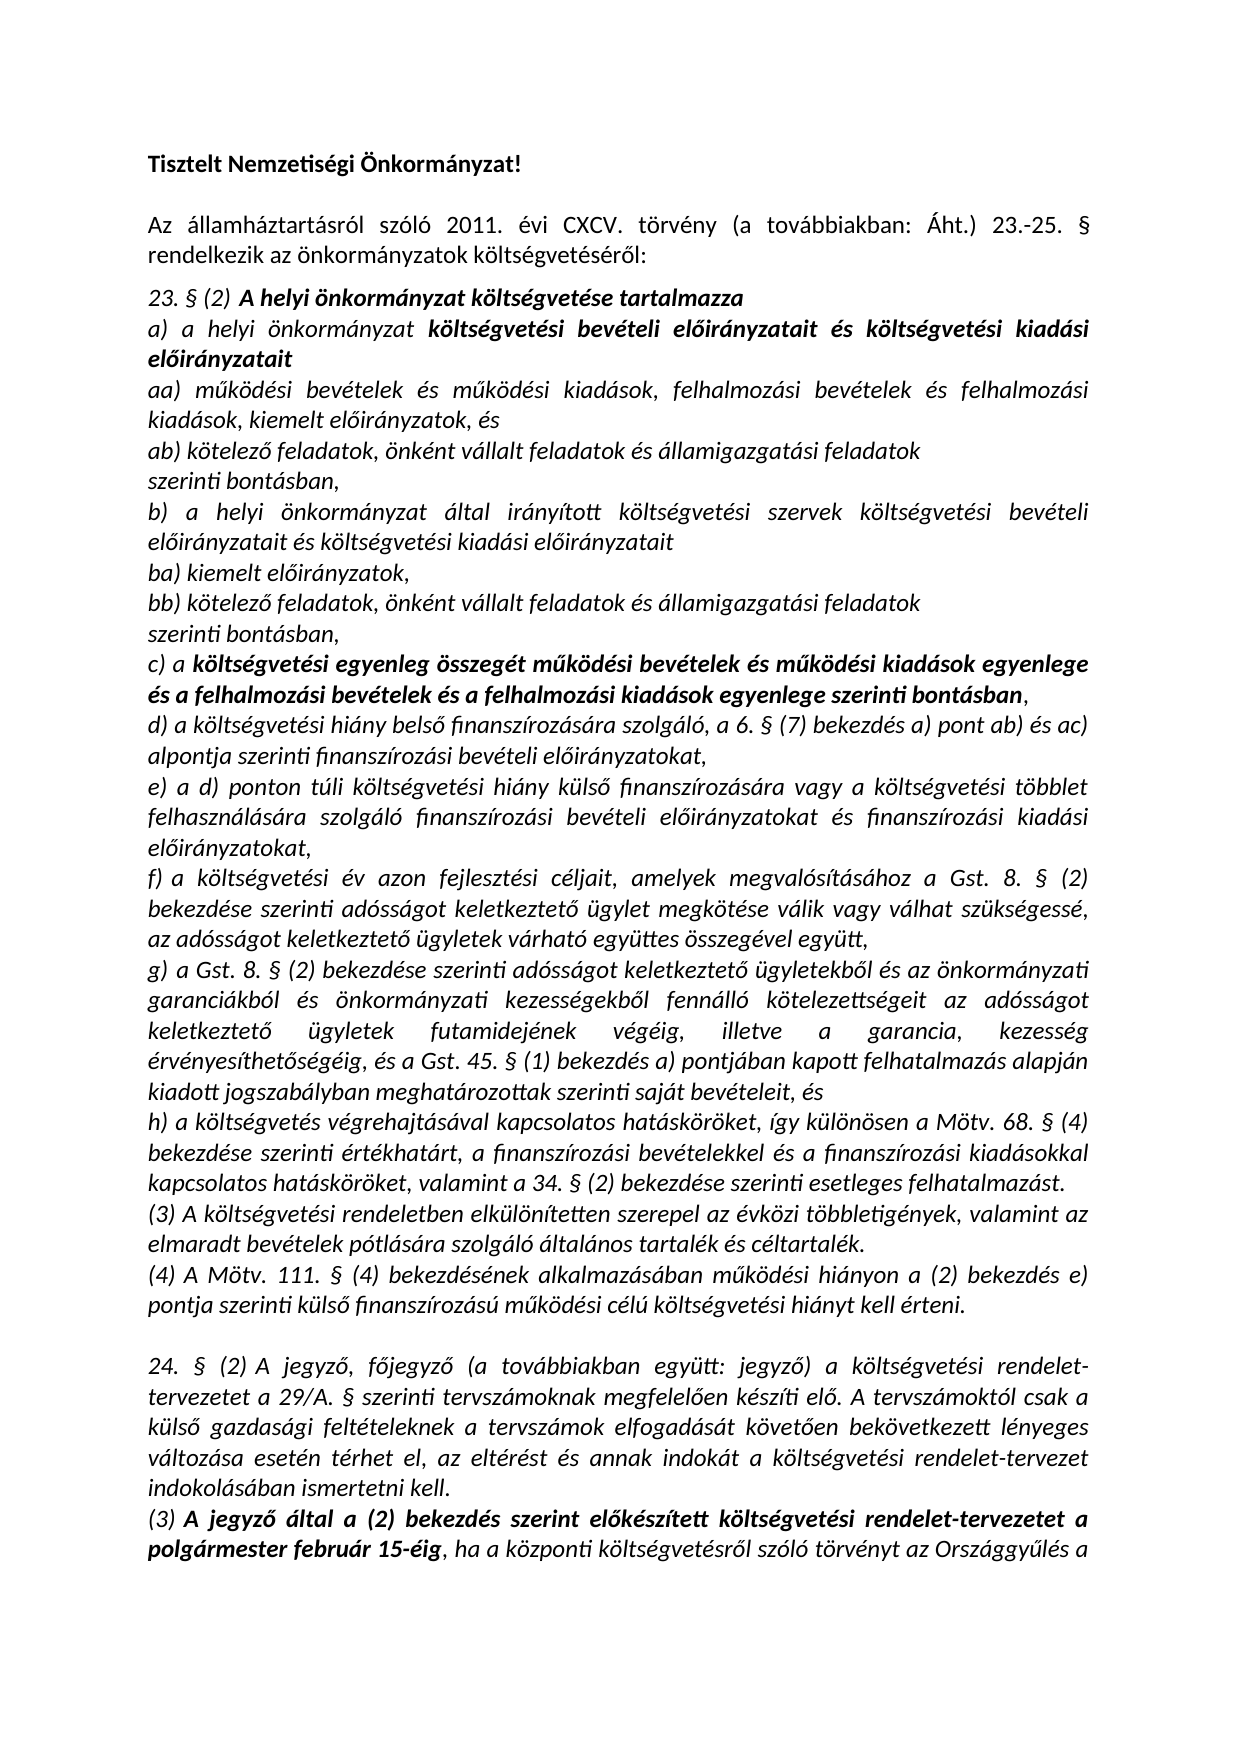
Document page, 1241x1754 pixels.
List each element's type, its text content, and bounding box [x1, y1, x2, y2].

text b) a helyi önkormányzat által irányított költségvetési szervek költségvetési bevételi előirányzatait és költségvetési kiadási előirányzatait [148, 496, 1092, 557]
text f) a költségvetési év azon fejlesztési céljait, amelyek megvalósításához a Gst. 8. § (2) bekezdése szerinti adósságot keletkeztető ügylet megkötése válik vagy válhat szükségessé, az adósságot keletkeztető ügyletek várható együttes összegével együtt, [148, 862, 1092, 954]
text (3) A költségvetési rendeletben elkülönítetten szerepel az évközi többletigények, valamint az elmaradt bevételek pótlására szolgáló általános tartalék és céltartalék. [148, 1198, 1092, 1259]
text (4) A Mötv. 111. § (4) bekezdésének alkalmazásában működési hiányon a (2) bekezdés e) pontja szerinti külső finanszírozású működési célú költségvetési hiányt kell érteni. [148, 1259, 1092, 1320]
text aa) működési bevételek és működési kiadások, felhalmozási bevételek és felhalmozási kiadások, kiemelt előirányzatok, és [148, 374, 1092, 435]
text h) a költségvetés végrehajtásával kapcsolatos hatásköröket, így különösen a Mötv. 68. § (4) bekezdése szerinti értékhatárt, a finanszírozási bevételekkel és a finanszírozási kiadásokkal kapcsolatos hatásköröket, valamint a 34. § (2) bekezdése szerinti esetleges felhatalmazást. [148, 1106, 1092, 1198]
text c) a költségvetési egyenleg összegét működési bevételek és működési kiadások egyenlege és a felhalmozási bevételek és a felhalmozási kiadások egyenlege szerinti bontásban, [148, 648, 1092, 709]
text Tisztelt Nemzetiségi Önkormányzat! [148, 148, 1092, 178]
text 23. § (2) A helyi önkormányzat költségvetése tartalmazza [148, 282, 1092, 313]
text szerinti bontásban, [148, 618, 1092, 648]
text ab) kötelező feladatok, önként vállalt feladatok és államigazgatási feladatok [148, 435, 1092, 465]
text e) a d) ponton túli költségvetési hiány külső finanszírozására vagy a költségvetési többlet felhasználására szolgáló finanszírozási bevételi előirányzatokat és finanszírozási kiadási előirányzatokat, [148, 771, 1092, 862]
text szerinti bontásban, [148, 465, 1092, 496]
text bb) kötelező feladatok, önként vállalt feladatok és államigazgatási feladatok [148, 587, 1092, 618]
text ba) kiemelt előirányzatok, [148, 557, 1092, 587]
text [148, 1503, 1092, 1564]
text 24. § (2) A jegyző, főjegyző (a továbbiakban együtt: jegyző) a költségvetési rendelet-tervezetet a 29/A. § szerinti tervszámoknak megfelelően készíti elő. A tervszámoktól csak a külső gazdasági feltételeknek a tervszámok elfogadását követően bekövetkezett lényeges változása esetén térhet el, az eltérést és annak indokát a költségvetési rendelet-tervezet indokolásában ismertetni kell. [148, 1351, 1092, 1503]
text d) a költségvetési hiány belső finanszírozására szolgáló, a 6. § (7) bekezdés a) pont ab) és ac) alpontja szerinti finanszírozási bevételi előirányzatokat, [148, 709, 1092, 771]
text g) a Gst. 8. § (2) bekezdése szerinti adósságot keletkeztető ügyletekből és az önkormányzati garanciákból és önkormányzati kezességekből fennálló kötelezettségeit az adósságot keletkeztető ügyletek futamidejének végéig, illetve a garancia, kezesség érvényesíthetőségéig, és a Gst. 45. § (1) bekezdés a) pontjában kapott felhatalmazás alapján kiadott jogszabályban meghatározottak szerinti saját bevételeit, és [148, 954, 1092, 1106]
text Az államháztartásról szóló 2011. évi CXCV. törvény (a továbbiakban: Áht.) 23.-25. § rendelkezik az önkormányzatok költségvetéséről: [148, 209, 1092, 270]
text a) a helyi önkormányzat költségvetési bevételi előirányzatait és költségvetési kiadási előirányzatait [148, 313, 1092, 374]
